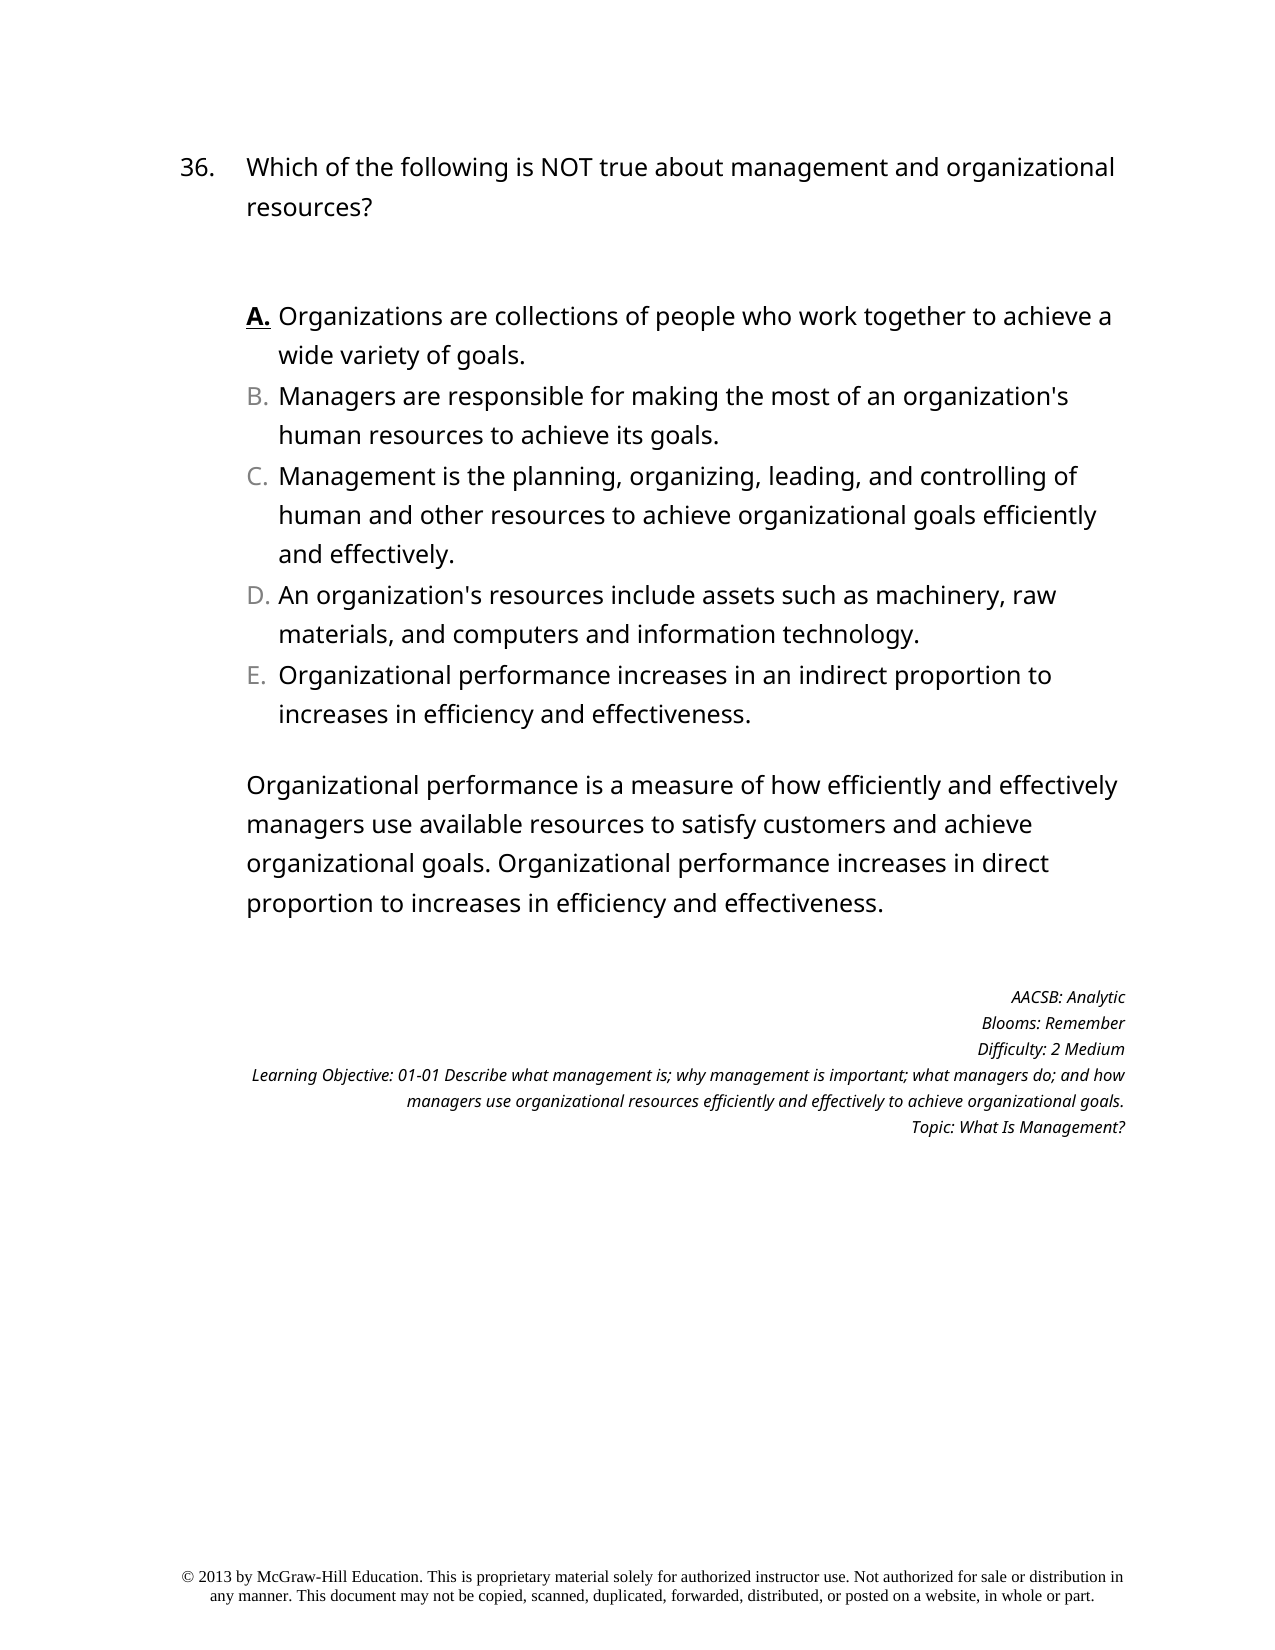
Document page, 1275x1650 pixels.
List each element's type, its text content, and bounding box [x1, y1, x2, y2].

table_header Which of the following is NOT true about management and organizational resources? Organizational performance is a measure of how efficiently and effectively managers use available resources to satisfy customers and achieve organizational goals. Organizational performance increases in direct proportion to increases in efficiency and effectiveness. [246, 150, 1125, 956]
table_header AACSB: Analytic Blooms: Remember Difficulty: 2 Medium Learning Objective: 01-01 Describe what management is; why management is important; what managers do; and how managers use organizational resources efficiently and effectively to achieve organizational goals. Topic: What Is Management? [180, 986, 1125, 1175]
table_header 36. [180, 150, 246, 956]
